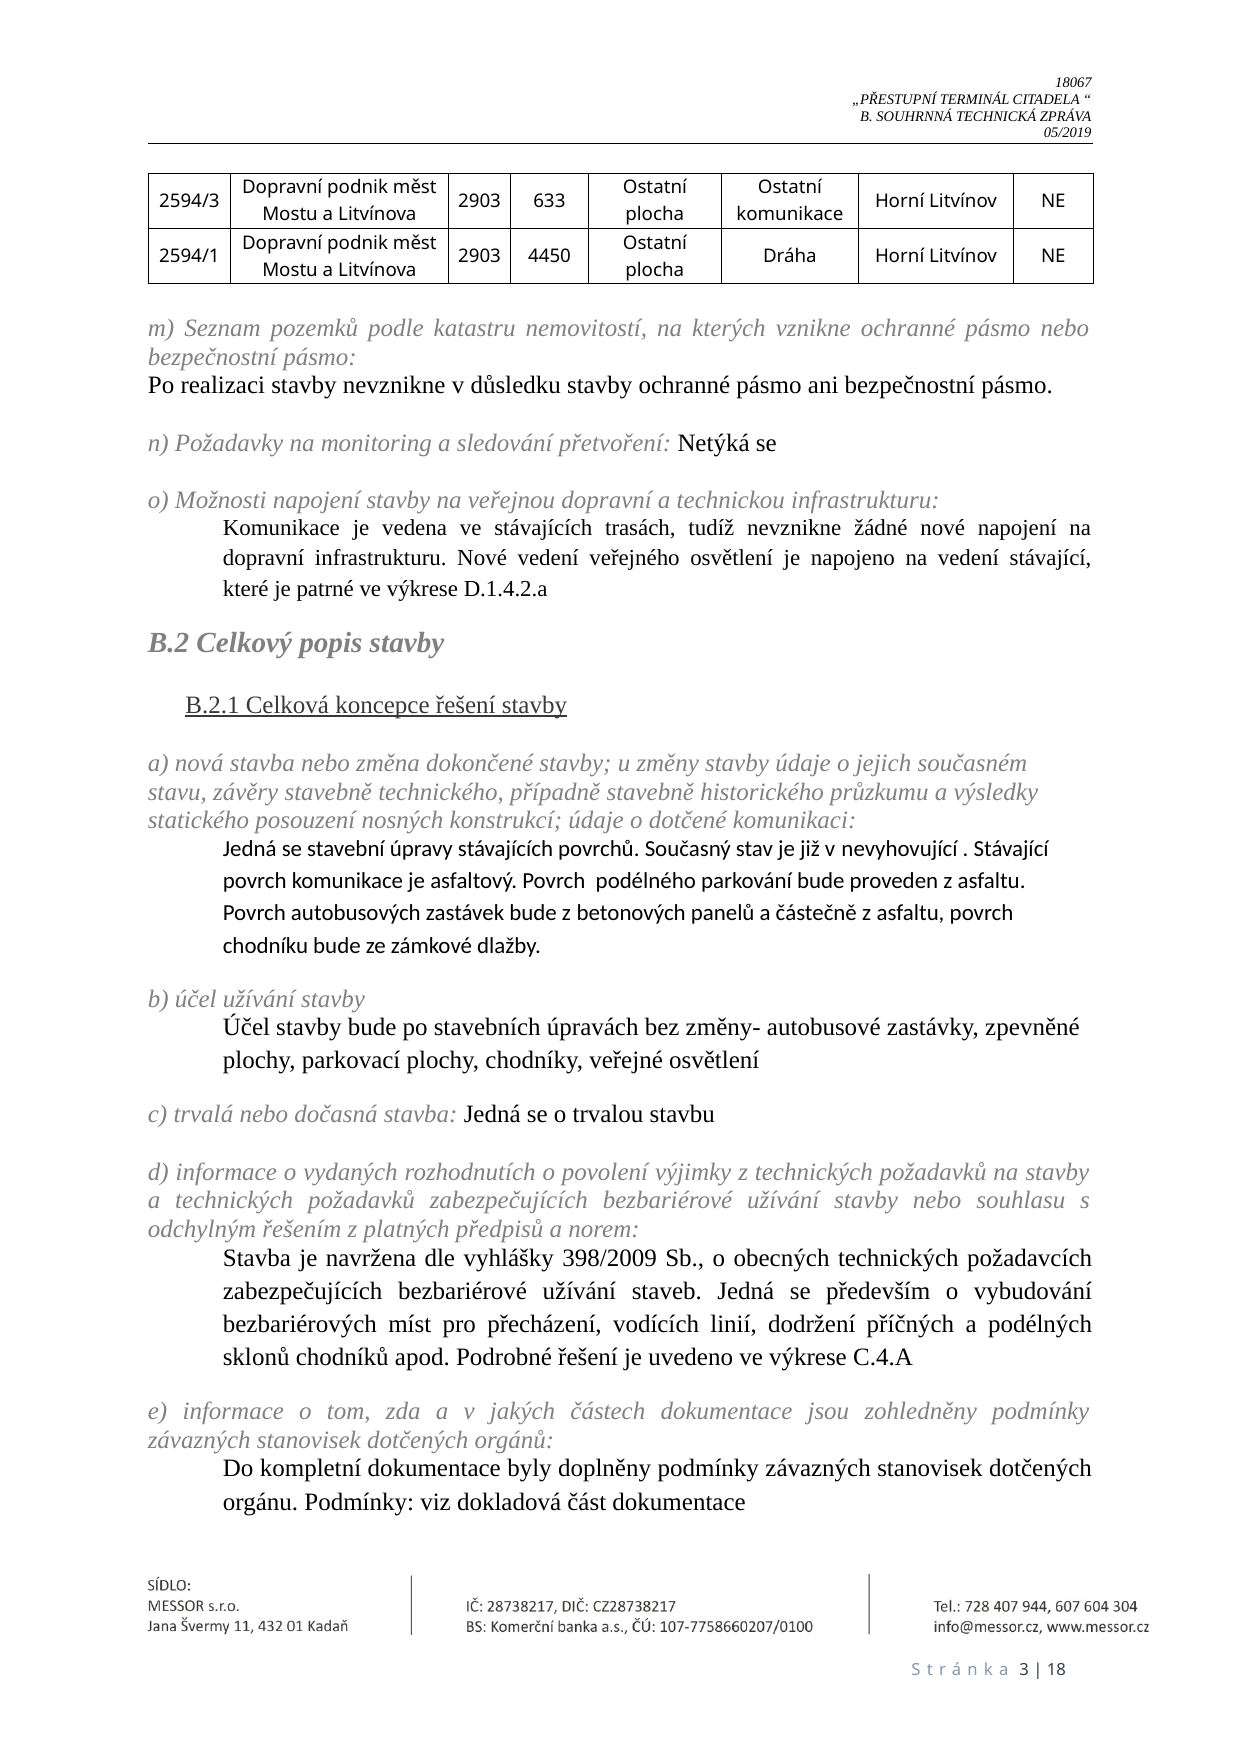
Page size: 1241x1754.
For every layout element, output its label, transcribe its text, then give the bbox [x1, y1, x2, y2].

table_cell Horní Litvínov [859, 174, 1013, 228]
table_cell Dopravní podnik měst Mostu a Litvínova [231, 229, 448, 283]
text m) Seznam pozemků podle katastru nemovitostí, na kterých vznikne ochranné pásmo nebo bezpečnostní pásmo: [148, 313, 1093, 370]
table_cell 2594/1 [149, 229, 230, 283]
table_cell Horní Litvínov [859, 229, 1013, 283]
table_cell 4450 [511, 229, 588, 283]
text a) nová stavba nebo změna dokončené stavby; u změny stavby údaje o jejich současném stavu, závěry stavebně technického, případně stavebně historického průzkumu a výsledky statického posouzení nosných konstrukcí; údaje o dotčené komunikaci: [148, 748, 1093, 834]
table_cell Dopravní podnik měst Mostu a Litvínova [231, 174, 448, 228]
table_cell Ostatní komunikace [722, 174, 858, 228]
text o) Možnosti napojení stavby na veřejnou dopravní a technickou infrastrukturu: [148, 485, 1093, 514]
table_cell NE [1014, 174, 1093, 228]
table_cell Dráha [722, 229, 858, 283]
picture [147, 1574, 1149, 1635]
text d) informace o vydaných rozhodnutích o povolení výjimky z technických požadavků na stavby a technických požadavků zabezpečujících bezbariérové užívání stavby nebo souhlasu s odchylným řešením z platných předpisů a norem: [148, 1157, 1093, 1243]
table_cell Ostatní plocha [589, 229, 721, 283]
text B.2.1 Celková koncepce řešení stavby [185, 690, 1093, 719]
text Po realizaci stavby nevznikne v důsledku stavby ochranné pásmo ani bezpečnostní pásmo. [148, 370, 1093, 399]
table_cell NE [1014, 229, 1093, 283]
table_cell 2903 [449, 229, 510, 283]
table_cell 2594/3 [149, 174, 230, 228]
list Účel stavby bude po stavebních úpravách bez změny- autobusové zastávky, zpevněné plochy, parkovací plochy, chodníky, veřejné osvětlení [223, 1012, 1093, 1074]
list Komunikace je vedena ve stávajících trasách, tudíž nevznikne žádné nové napojení na dopravní infrastrukturu. Nové vedení veřejného osvětlení je napojeno na vedení stávající, které je patrné ve výkrese D.1.4.2.a [223, 514, 1093, 601]
text e) informace o tom, zda a v jakých částech dokumentace jsou zohledněny podmínky závazných stanovisek dotčených orgánů: [148, 1396, 1093, 1453]
list Do kompletní dokumentace byly doplněny podmínky závazných stanovisek dotčených orgánu. Podmínky: viz dokladová část dokumentace [223, 1453, 1093, 1515]
list Stavba je navržena dle vyhlášky 398/2009 Sb., o obecných technických požadavcích zabezpečujících bezbariérové užívání staveb. Jedná se především o vybudování bezbariérových míst pro přecházení, vodících linií, dodržení příčných a podélných sklonů chodníků apod. Podrobné řešení je uvedeno ve výkrese C.4.A [223, 1243, 1093, 1371]
list Jedná se stavební úpravy stávajících povrchů. Současný stav je již v nevyhovující . Stávající povrch komunikace je asfaltový. Povrch podélného parkování bude proveden z asfaltu. Povrch autobusových zastávek bude z betonových panelů a částečně z asfaltu, povrch chodníku bude ze zámkové dlažby. [223, 834, 1093, 959]
text b) účel užívání stavby [148, 984, 1093, 1012]
text B.2 Celkový popis stavby [148, 626, 1093, 659]
text n) Požadavky na monitoring a sledování přetvoření: Netýká se [148, 428, 1093, 457]
table_cell 2903 [449, 174, 510, 228]
text c) trvalá nebo dočasná stavba: Jedná se o trvalou stavbu [148, 1099, 1093, 1128]
table_cell Ostatní plocha [589, 174, 721, 228]
table_cell 633 [511, 174, 588, 228]
